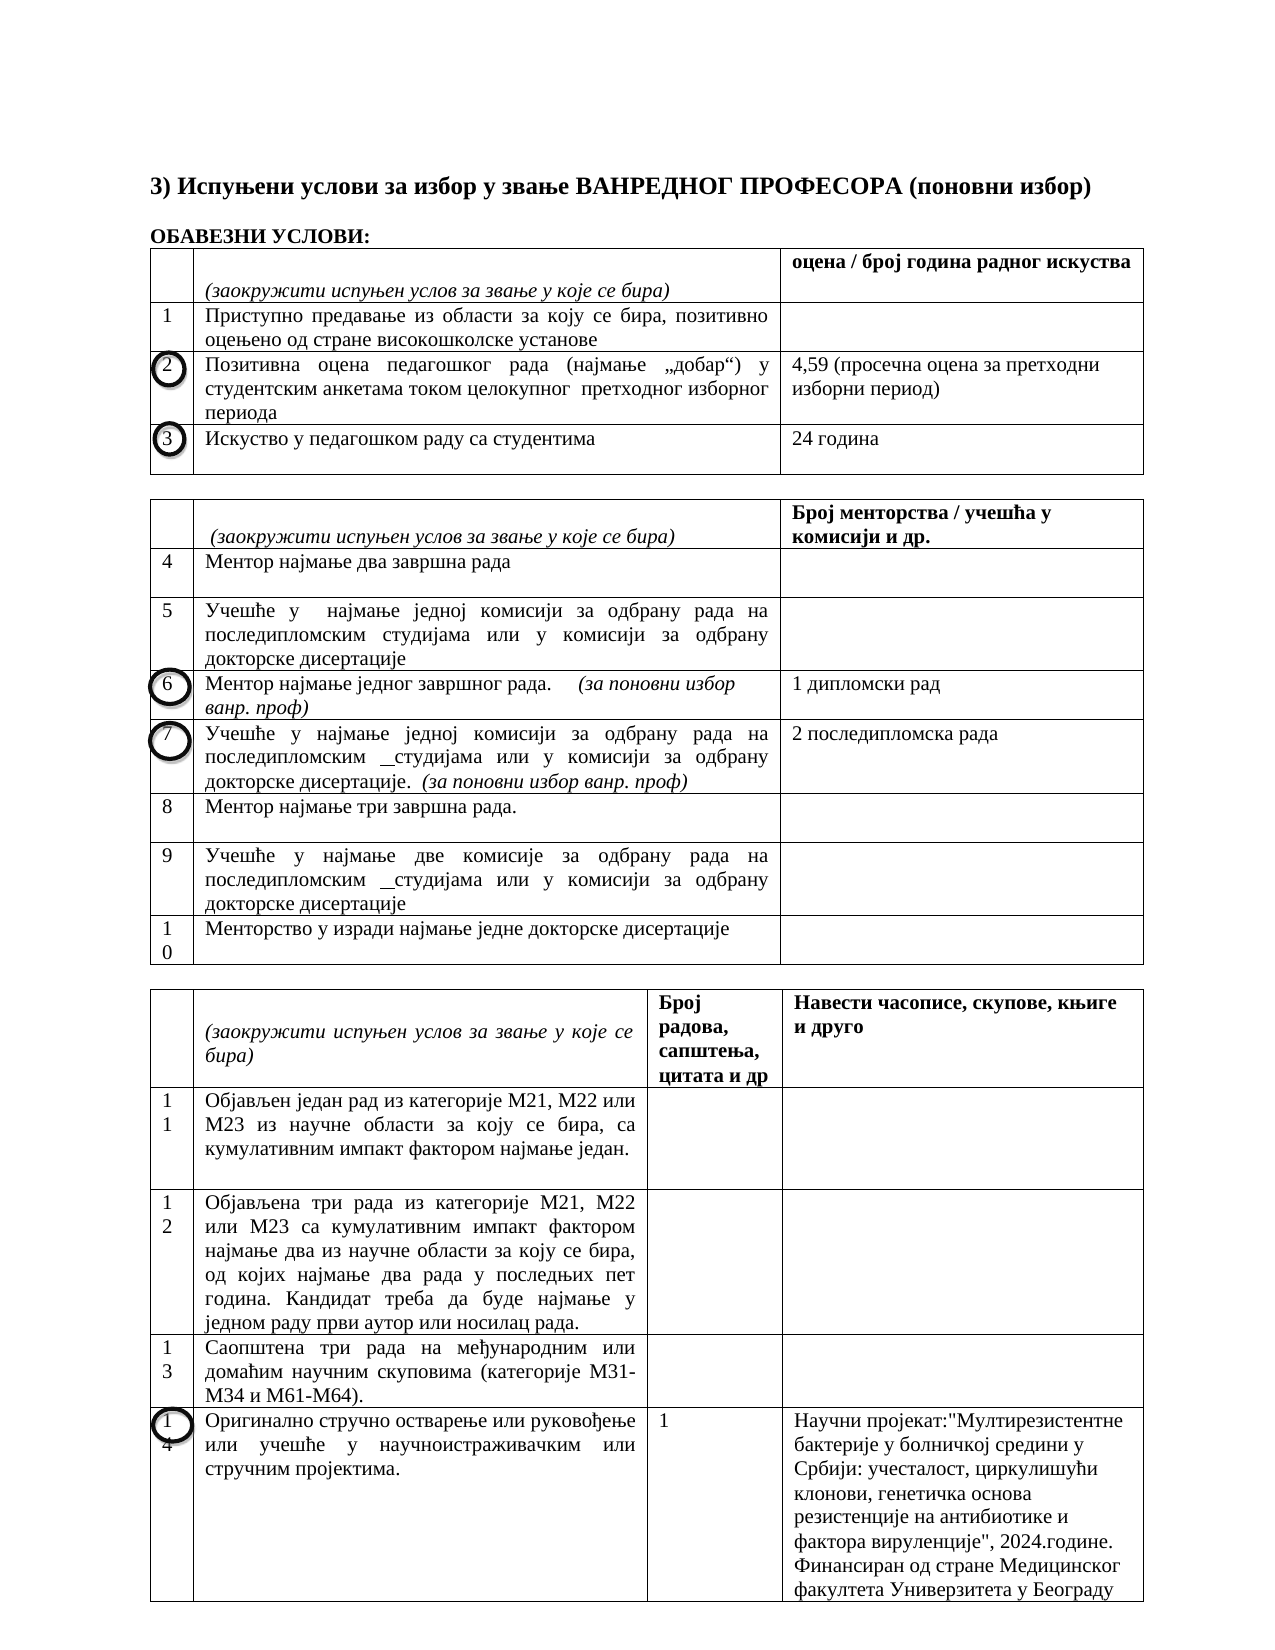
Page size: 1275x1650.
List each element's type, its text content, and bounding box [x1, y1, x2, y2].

table_cell 1 [151, 303, 193, 351]
table_cell [783, 1335, 1143, 1407]
table_cell [648, 1088, 782, 1188]
table_cell Искуство у педагошком раду са студентима [194, 425, 780, 473]
text ОБАВЕЗНИ УСЛОВИ: [150, 224, 1125, 248]
table_cell 14 [151, 1431, 193, 1601]
table_cell [781, 794, 1143, 842]
table_cell 9 [151, 843, 193, 915]
table_cell 12 [151, 1190, 193, 1334]
table_cell Објављена три рада из категорије М21, М22 или М23 са кумулативним импакт фактором најмање два из научне области за коју се бира, од којих најмање два рада у последњих пет година. Кандидат треба да буде најмање у једном раду први аутор или носилац рада. [194, 1190, 647, 1334]
table_header Навести часописе, скупове, књиге и друго [783, 990, 1143, 1087]
table_cell 4,59 (просечна оцена за претходни изборни период) [781, 352, 1143, 424]
table_cell 11 [151, 1088, 193, 1188]
table_cell 2 [151, 352, 193, 424]
table_cell Учешће у најмање једној комисији за одбрану рада на последипломским студијама или у комисији за одбрану докторске дисертације. (за поновни избор ванр. проф) [194, 720, 780, 793]
table_cell 24 година [781, 425, 1143, 473]
table_cell 6 [156, 677, 187, 701]
table_cell 3 [151, 425, 193, 473]
text 3) Испуњени услови за избор у звање ВАНРЕДНОГ ПРОФЕСОРА (поновни избор) [150, 171, 1125, 200]
table_cell 1 дипломски рад [781, 671, 1143, 719]
table_cell [781, 549, 1143, 597]
table_cell Ментор најмање три завршна рада. [194, 794, 780, 842]
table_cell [783, 1408, 1143, 1601]
table_cell [781, 843, 1143, 915]
table_cell Саопштена три рада на међународним или домаћим научним скуповима (категорије М31-М34 и М61-М64). [194, 1335, 647, 1407]
table_cell [648, 1190, 782, 1334]
table_cell 7 [156, 730, 187, 756]
table_cell 13 [151, 1335, 193, 1407]
table_cell 6 [151, 698, 193, 719]
table_cell [783, 1088, 1143, 1188]
table_cell 5 [151, 598, 193, 670]
table_cell 14 [158, 1416, 189, 1439]
table_header Број менторства / учешћа у комисији и др. [781, 500, 1143, 548]
table_cell [781, 916, 1143, 964]
table_cell [781, 598, 1143, 670]
table_cell Учешће у најмање једној комисији за одбрану рада на последипломским студијама или у комисији за одбрану докторске дисертације [194, 598, 780, 670]
table_cell [648, 1335, 782, 1407]
table_cell Позитивна оцена педагошког рада (најмање „добар“) у студентским анкетама током целокупног претходног изборног периода [194, 352, 780, 424]
table_cell 2 последипломска рада [781, 720, 1143, 793]
table_cell 8 [151, 794, 193, 842]
table_header (заокружити испуњен услов за звање у које се бира) [194, 500, 780, 548]
table_cell 10 [151, 916, 193, 964]
table_cell Приступно предавање из области за коју се бира, позитивно оцењено од стране високошколске установе [194, 303, 780, 351]
table_cell Објављен један рад из категорије М21, М22 или М23 из научне области за коју се бира, са кумулативним импакт фактором најмање један. [194, 1088, 647, 1188]
table_cell 1 [648, 1408, 782, 1601]
table_cell Ментор најмање два завршна рада [194, 549, 780, 597]
table_cell 7 [172, 720, 193, 736]
table_header Број радова, сапштења, цитата и др [648, 990, 782, 1087]
table_cell Учешће у најмање две комисије за одбрану рада на последипломским студијама или у комисији за одбрану докторске дисертације [194, 843, 780, 915]
table_header (заокружити испуњен услов за звање у које се бира) [194, 249, 780, 302]
table_header (заокружити испуњен услов за звање у које се бира) [194, 990, 647, 1087]
table_header [151, 990, 193, 1087]
table_cell [783, 1190, 1143, 1334]
table_cell [781, 303, 1143, 351]
table_cell 7 [151, 753, 193, 793]
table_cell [194, 1408, 647, 1601]
table_cell Ментор најмање једног завршног рада. (за поновни избор ванр. проф) [194, 671, 780, 719]
table_header [151, 249, 193, 302]
table_header [151, 500, 193, 548]
table_cell 4 [151, 549, 193, 597]
table_cell Менторство у изради најмање једне докторске дисертације [194, 916, 780, 964]
table_header oценa / број година радног искуства [781, 249, 1143, 302]
